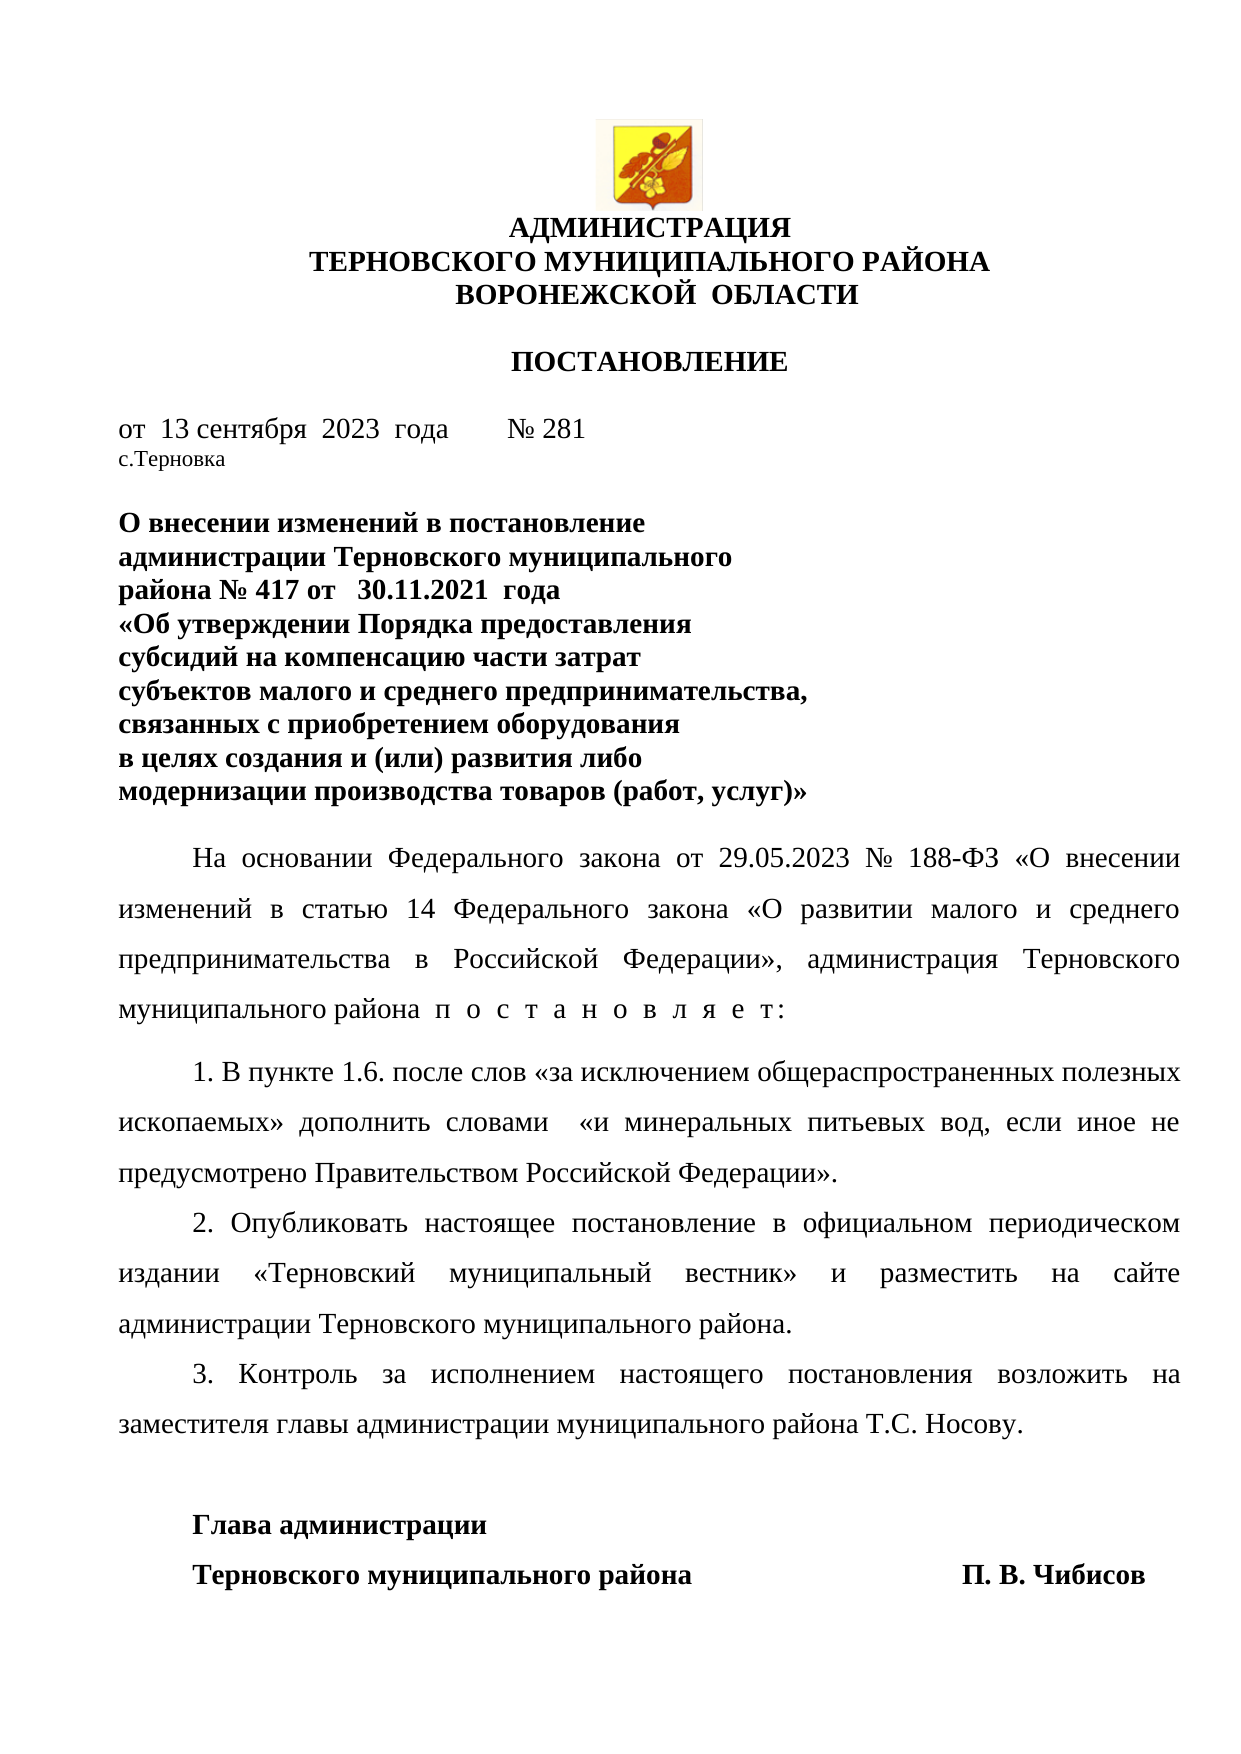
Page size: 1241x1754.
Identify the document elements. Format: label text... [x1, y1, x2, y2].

text с.Терновка [118, 445, 1181, 472]
text АДМИНИСТРАЦИЯ [118, 210, 1181, 244]
text О внесении изменений в постановление [118, 505, 1181, 539]
picture [595, 118, 704, 211]
text субсидий на компенсацию части затрат [118, 639, 1181, 673]
text связанных с приобретением оборудования [118, 706, 1181, 740]
text «Об утверждении Порядка предоставления [118, 606, 1181, 639]
text ВОРОНЕЖСКОЙ ОБЛАСТИ [118, 277, 1181, 311]
text в целях создания и (или) развития либо [118, 740, 1181, 773]
text 3. Контроль за исполнением настоящего постановления возложить на заместителя главы администрации муниципального района Т.С. Носову. [118, 1356, 1181, 1440]
text На основании Федерального закона от 29.05.2023 № 188-ФЗ «О внесении изменений в статью 14 Федерального закона «О развитии малого и среднего предпринимательства в Российской Федерации», администрация Терновского муниципального района п о с т а н о в л я е т: [118, 841, 1181, 1025]
text Терновского муниципального района П. В. Чибисов [118, 1557, 1181, 1591]
text администрации Терновского муниципального [118, 539, 1181, 572]
text ТЕРНОВСКОГО МУНИЦИПАЛЬНОГО РАЙОНА [118, 244, 1181, 277]
text субъектов малого и среднего предпринимательства, [118, 673, 1181, 706]
text ПОСТАНОВЛЕНИЕ [118, 344, 1181, 378]
text 2. Опубликовать настоящее постановление в официальном периодическом издании «Терновский муниципальный вестник» и разместить на сайте администрации Терновского муниципального района. [118, 1205, 1181, 1339]
text 1. В пункте 1.6. после слов «за исключением общераспространенных полезных ископаемых» дополнить словами «и минеральных питьевых вод, если иное не предусмотрено Правительством Российской Федерации». [118, 1054, 1181, 1188]
text модернизации производства товаров (работ, услуг)» [118, 773, 1181, 807]
text района № 417 от 30.11.2021 года [118, 572, 1181, 606]
text от 13 сентября 2023 года № 281 [118, 412, 1181, 445]
text Глава администрации [118, 1507, 1181, 1541]
